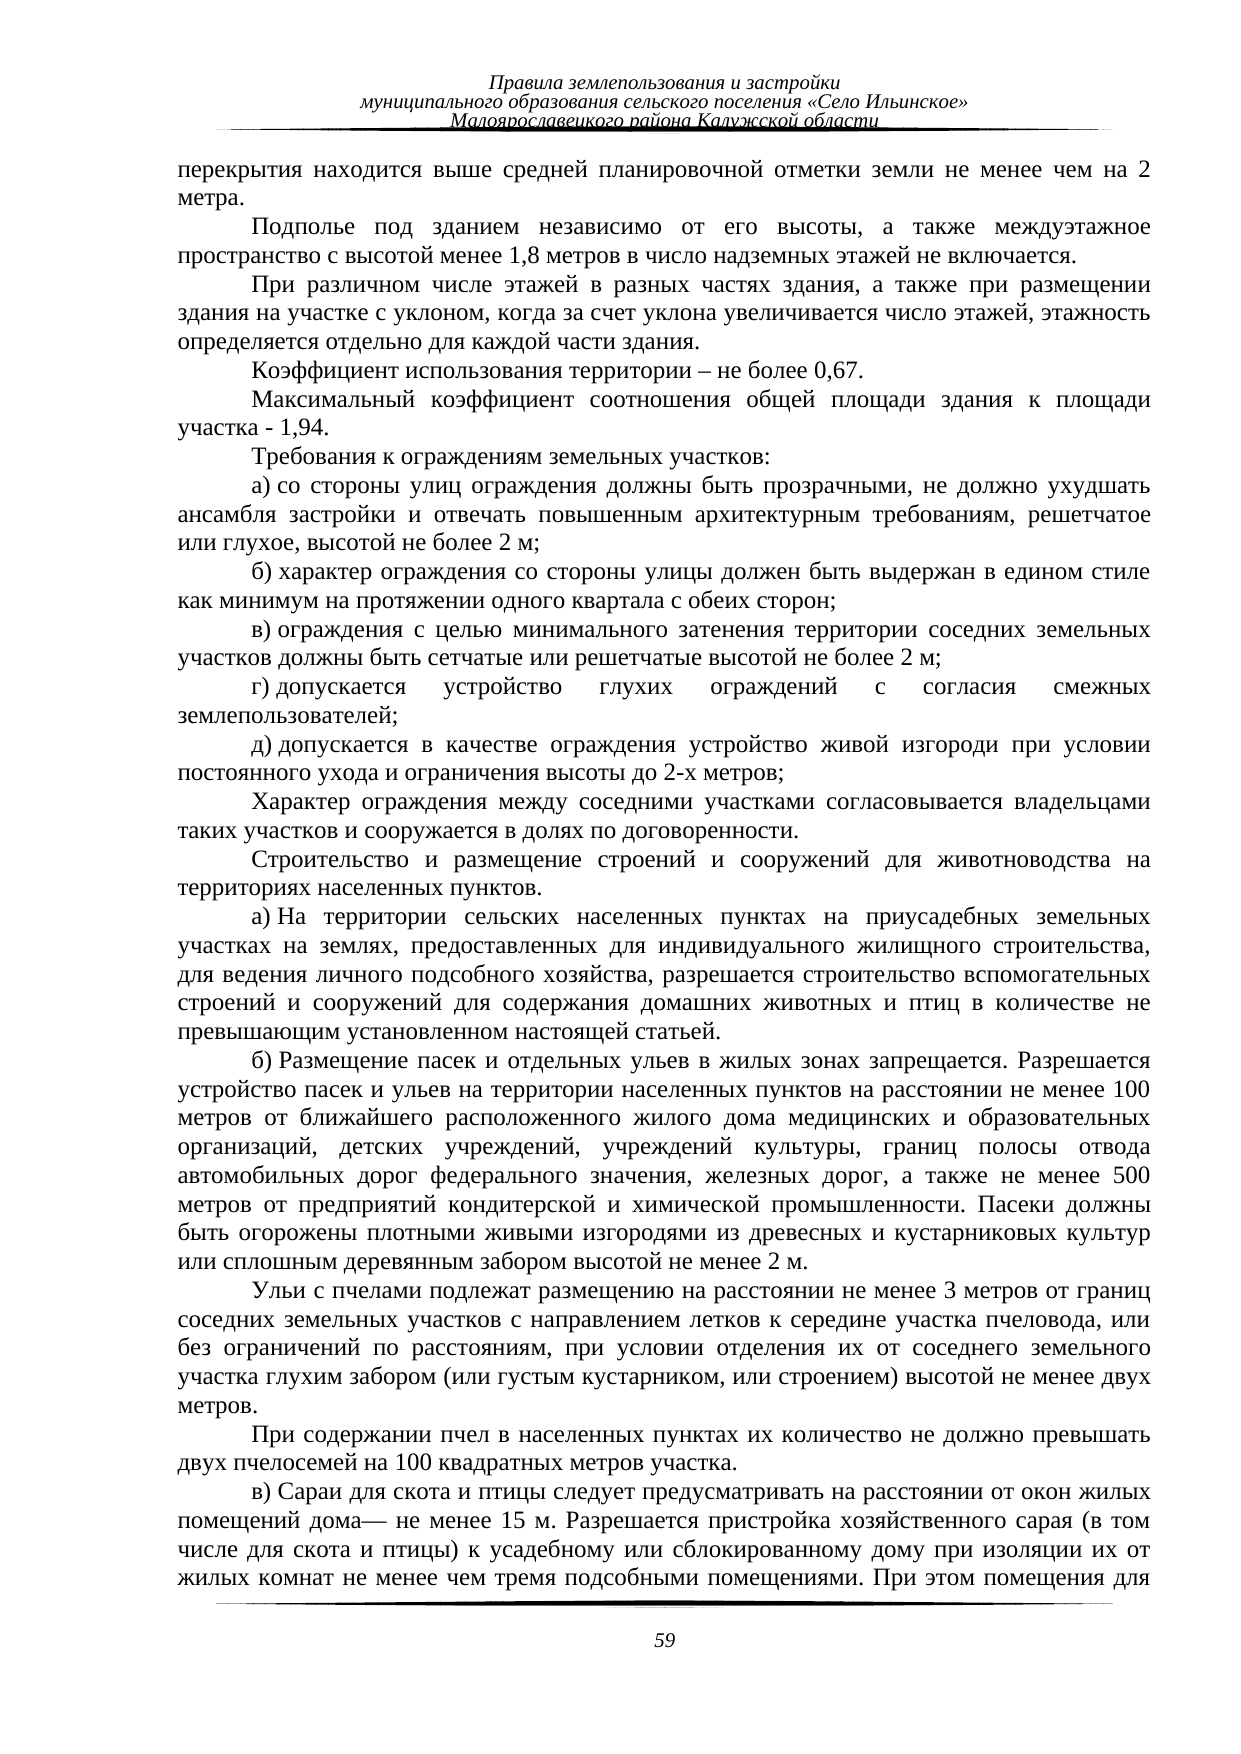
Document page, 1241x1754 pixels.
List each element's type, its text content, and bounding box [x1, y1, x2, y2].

text Требования к ограждениям земельных участков: [177, 441, 1152, 470]
text д) допускается в качестве ограждения устройство живой изгороди при условии постоянного ухода и ограничения высоты до 2-х метров; [177, 729, 1152, 786]
text г) допускается устройство глухих ограждений с согласия смежных землепользователей; [177, 671, 1152, 729]
text Ульи с пчелами подлежат размещению на расстоянии не менее 3 метров от границ соседних земельных участков с направлением летков к середине участка пчеловода, или без ограничений по расстояниям, при условии отделения их от соседнего земельного участка глухим забором (или густым кустарником, или строением) высотой не менее двух метров. [177, 1275, 1152, 1419]
text в) ограждения с целью минимального затенения территории соседних земельных участков должны быть сетчатые или решетчатые высотой не более 2 м; [177, 614, 1152, 671]
text Максимальный коэффициент соотношения общей площади здания к площади участка - 1,94. [177, 384, 1152, 441]
text Подполье под зданием независимо от его высоты, а также междуэтажное пространство с высотой менее 1,8 метров в число надземных этажей не включается. [177, 211, 1152, 269]
text б) Размещение пасек и отдельных ульев в жилых зонах запрещается. Разрешается устройство пасек и ульев на территории населенных пунктов на расстоянии не менее 100 метров от ближайшего расположенного жилого дома медицинских и образовательных организаций, детских учреждений, учреждений культуры, границ полосы отвода автомобильных дорог федерального значения, железных дорог, а также не менее 500 метров от предприятий кондитерской и химической промышленности. Пасеки должны быть огорожены плотными живыми изгородями из древесных и кустарниковых культур или сплошным деревянным забором высотой не менее 2 м. [177, 1045, 1152, 1275]
text Строительство и размещение строений и сооружений для животноводства на территориях населенных пунктов. [177, 844, 1152, 901]
text Характер ограждения между соседними участками согласовывается владельцами таких участков и сооружается в долях по договоренности. [177, 786, 1152, 844]
text а) На территории сельских населенных пунктах на приусадебных земельных участках на землях, предоставленных для индивидуального жилищного строительства, для ведения личного подсобного хозяйства, разрешается строительство вспомогательных строений и сооружений для содержания домашних животных и птиц в количестве не превышающим установленном настоящей статьей. [177, 901, 1152, 1045]
text Коэффициент использования территории – не более 0,67. [177, 355, 1152, 384]
text При различном числе этажей в разных частях здания, а также при размещении здания на участке с уклоном, когда за счет уклона увеличивается число этажей, этажность определяется отдельно для каждой части здания. [177, 269, 1152, 355]
picture [215, 1600, 1113, 1608]
text При содержании пчел в населенных пунктах их количество не должно превышать двух пчелосемей на 100 квадратных метров участка. [177, 1419, 1152, 1476]
text б) характер ограждения со стороны улицы должен быть выдержан в едином стиле как минимум на протяжении одного квартала с обеих сторон; [177, 556, 1152, 614]
text а) со стороны улиц ограждения должны быть прозрачными, не должно ухудшать ансамбля застройки и отвечать повышенным архитектурным требованиям, решетчатое или глухое, высотой не более 2 м; [177, 470, 1152, 556]
picture [215, 125, 1113, 134]
